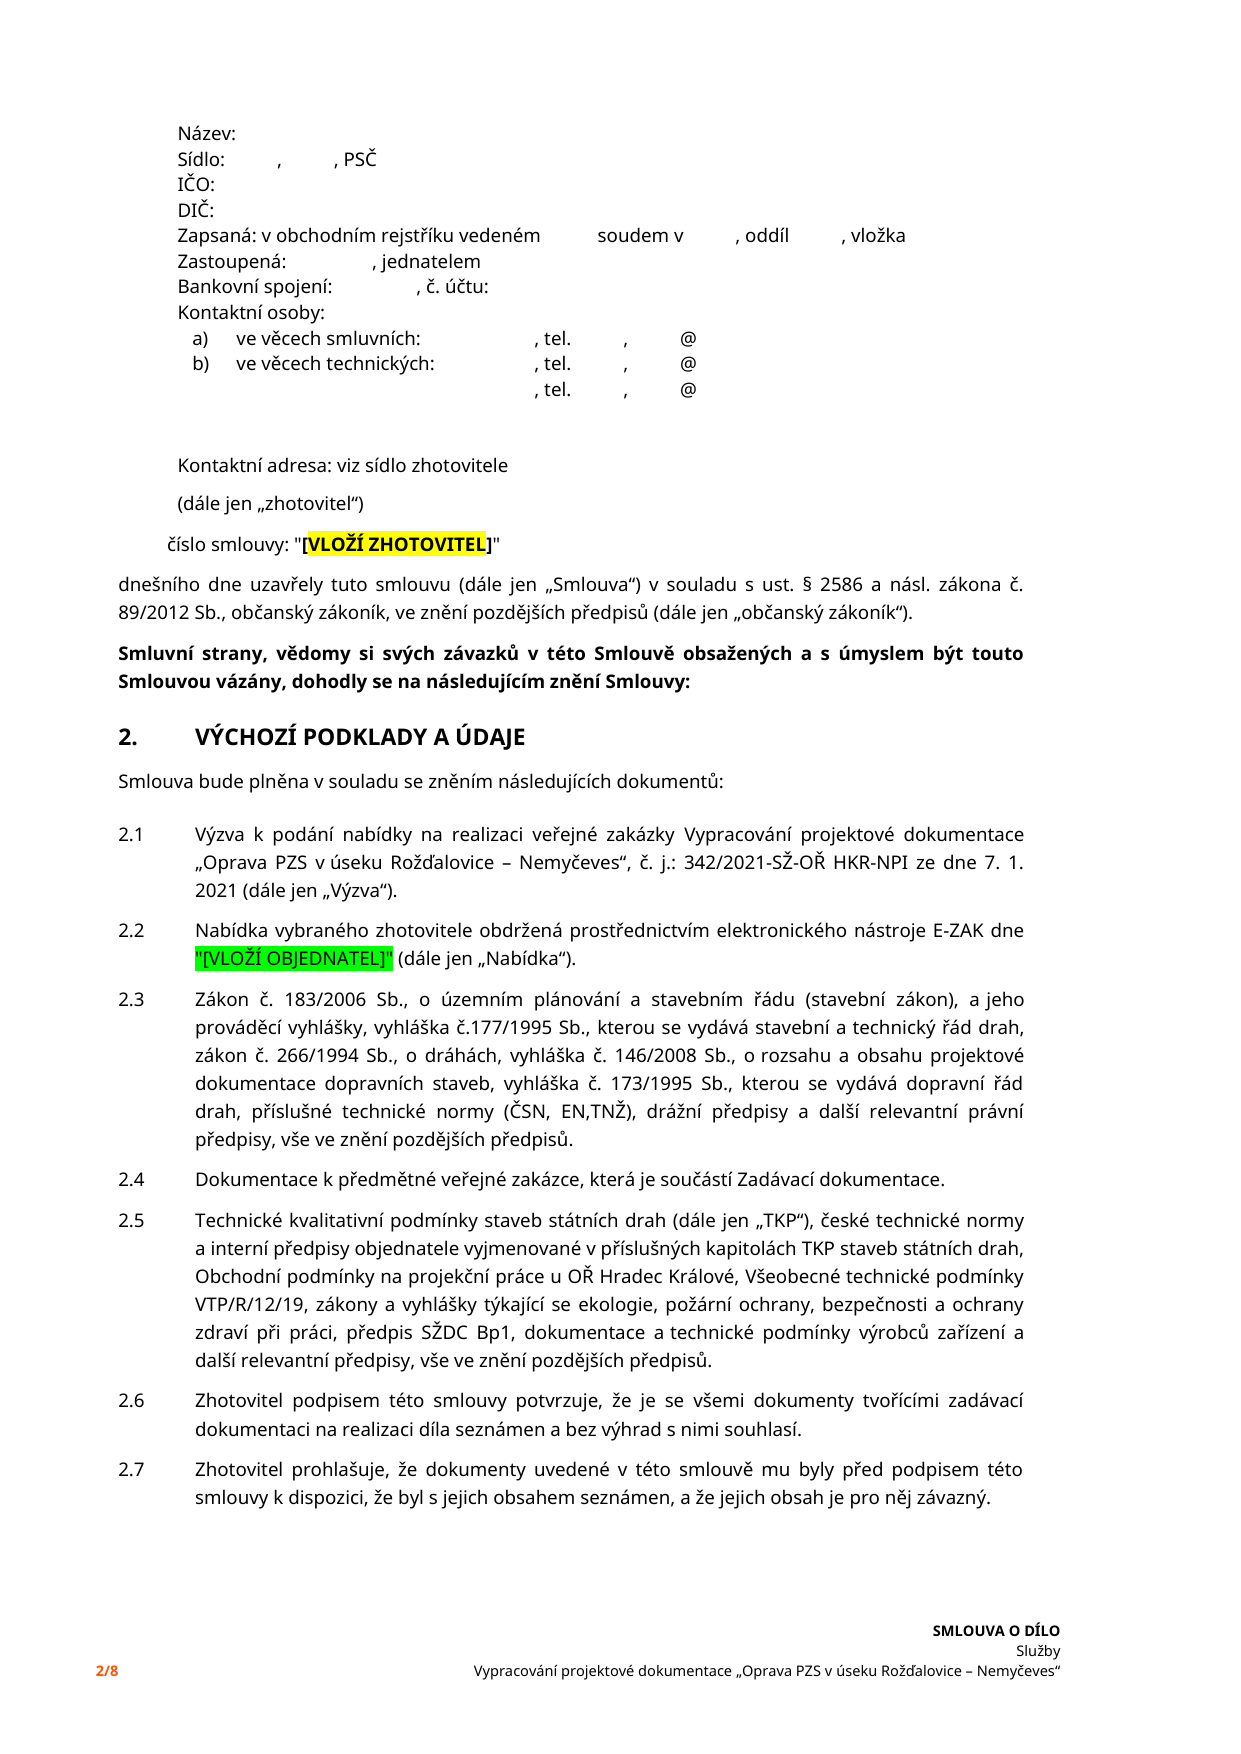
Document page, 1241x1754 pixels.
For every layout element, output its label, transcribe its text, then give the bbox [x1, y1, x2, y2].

text Zastoupená: , jednatelem [118, 248, 1024, 274]
text Zákon č. 183/2006 Sb., o územním plánování a stavebním řádu (stavební zákon), a jeho prováděcí vyhlášky, vyhláška č.177/1995 Sb., kterou se vydává stavební a technický řád drah, zákon č. 266/1994 Sb., o dráhách, vyhláška č. 146/2008 Sb., o rozsahu a obsahu projektové dokumentace dopravních staveb, vyhláška č. 173/1995 Sb., kterou se vydává dopravní řád drah, příslušné technické normy (ČSN, EN,TNŽ), drážní předpisy a další relevantní právní předpisy, vše ve znění pozdějších předpisů. [118, 986, 1024, 1152]
text (dále jen „zhotovitel“) [118, 490, 1024, 516]
text Dokumentace k předmětné veřejné zakázce, která je součástí Zadávací dokumentace. [118, 1167, 1024, 1192]
text Výzva k podání nabídky na realizaci veřejné zakázky Vypracování projektové dokumentace „Oprava PZS v úseku Rožďalovice – Nemyčeves“, č. j.: 342/2021-SŽ-OŘ HKR-NPI ze dne 7. 1. 2021 (dále jen „Výzva“). [118, 821, 1024, 902]
text Smlouva bude plněna v souladu se zněním následujících dokumentů: [118, 768, 1024, 793]
text IČO: [118, 172, 1024, 197]
text Sídlo: , , PSČ [118, 146, 1024, 172]
text Výchozí podklady a Údaje [118, 721, 1024, 752]
text číslo smlouvy: "[VLOŽÍ ZHOTOVITEL]" [118, 531, 308, 556]
text Bankovní spojení: , č. účtu: [118, 274, 1024, 299]
text , tel. , @ [236, 376, 1024, 401]
list ve věcech smluvních: , tel. , @ [192, 325, 1024, 350]
text Smluvní strany, vědomy si svých závazků v této Smlouvě obsažených a s úmyslem být touto Smlouvou vázány, dohodly se na následujícím znění Smlouvy: [118, 640, 1024, 693]
text DIČ: [118, 197, 1024, 223]
text Název: [118, 121, 1024, 146]
text Kontaktní osoby: [118, 299, 1024, 325]
text Technické kvalitativní podmínky staveb státních drah (dále jen „TKP“), české technické normy a interní předpisy objednatele vyjmenované v příslušných kapitolách TKP staveb státních drah, Obchodní podmínky na projekční práce u OŘ Hradec Králové, Všeobecné technické podmínky VTP/R/12/19, zákony a vyhlášky týkající se ekologie, požární ochrany, bezpečnosti a ochrany zdraví při práci, předpis SŽDC Bp1, dokumentace a technické podmínky výrobců zařízení a další relevantní předpisy, vše ve znění pozdějších předpisů. [118, 1207, 1024, 1373]
list ve věcech technických: , tel. , @ [192, 350, 1024, 376]
text číslo smlouvy: "[VLOŽÍ ZHOTOVITEL]" [486, 531, 1024, 556]
text Nabídka vybraného zhotovitele obdržená prostřednictvím elektronického nástroje E-ZAK dne "[VLOŽÍ OBJEDNATEL]" (dále jen „Nabídka“). [118, 917, 1024, 971]
text Kontaktní adresa: viz sídlo zhotovitele [118, 452, 1024, 478]
text Zhotovitel podpisem této smlouvy potvrzuje, že je se všemi dokumenty tvořícími zadávací dokumentaci na realizaci díla seznámen a bez výhrad s nimi souhlasí. [118, 1388, 1024, 1441]
text Zapsaná: v obchodním rejstříku vedeném soudem v , oddíl , vložka [177, 223, 1024, 248]
text dnešního dne uzavřely tuto smlouvu (dále jen „Smlouva“) v souladu s ust. § 2586 a násl. zákona č. 89/2012 Sb., občanský zákoník, ve znění pozdějších předpisů (dále jen „občanský zákoník“). [118, 571, 1024, 625]
text Zhotovitel prohlašuje, že dokumenty uvedené v této smlouvě mu byly před podpisem této smlouvy k dispozici, že byl s jejich obsahem seznámen, a že jejich obsah je pro něj závazný. [118, 1456, 1024, 1510]
